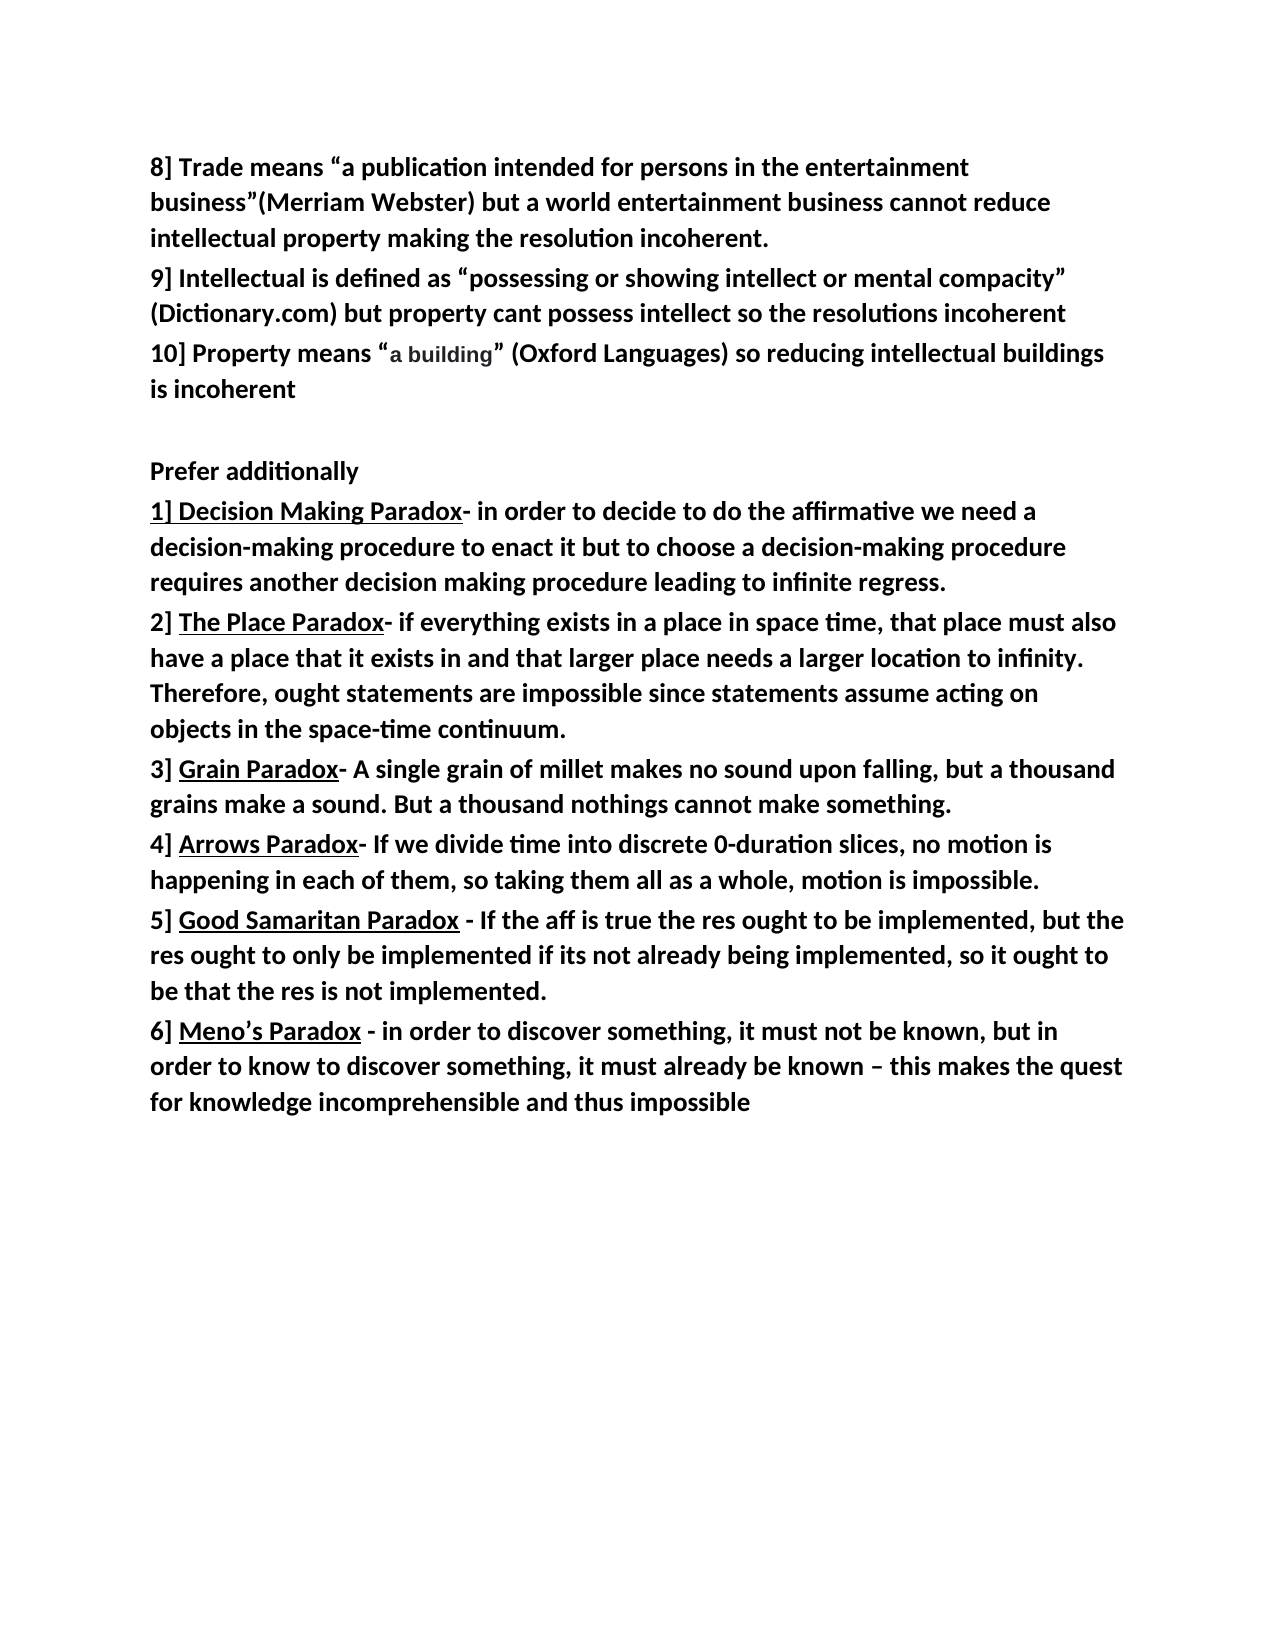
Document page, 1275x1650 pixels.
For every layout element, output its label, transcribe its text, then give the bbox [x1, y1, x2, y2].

subtitle 6] Meno’s Paradox - in order to discover something, it must not be known, but in order to know to discover something, it must already be known – this makes the quest for knowledge incomprehensible and thus impossible [150, 1014, 1125, 1118]
subtitle 5] Good Samaritan Paradox - If the aff is true the res ought to be implemented, but the res ought to only be implemented if its not already being implemented, so it ought to be that the res is not implemented. [150, 903, 1125, 1007]
subtitle 10] Property means “a building” (Oxford Languages) so reducing intellectual buildings is incoherent [150, 336, 1125, 405]
subtitle Prefer additionally [150, 454, 1125, 488]
subtitle 9] Intellectual is defined as “possessing or showing intellect or mental compacity” (Dictionary.com) but property cant possess intellect so the resolutions incoherent [150, 261, 1125, 330]
subtitle 4] Arrows Paradox- If we divide time into discrete 0-duration slices, no motion is happening in each of them, so taking them all as a whole, motion is impossible. [150, 827, 1125, 896]
subtitle 1] Decision Making Paradox- in order to decide to do the affirmative we need a decision-making procedure to enact it but to choose a decision-making procedure requires another decision making procedure leading to infinite regress. [150, 494, 1125, 599]
subtitle 3] Grain Paradox- A single grain of millet makes no sound upon falling, but a thousand grains make a sound. But a thousand nothings cannot make something. [150, 752, 1125, 821]
subtitle 2] The Place Paradox- if everything exists in a place in space time, that place must also have a place that it exists in and that larger place needs a larger location to infinity. Therefore, ought statements are impossible since statements assume acting on objects in the space-time continuum. [150, 605, 1125, 745]
subtitle 8] Trade means “a publication intended for persons in the entertainment business”(Merriam Webster) but a world entertainment business cannot reduce intellectual property making the resolution incoherent. [150, 150, 1125, 254]
